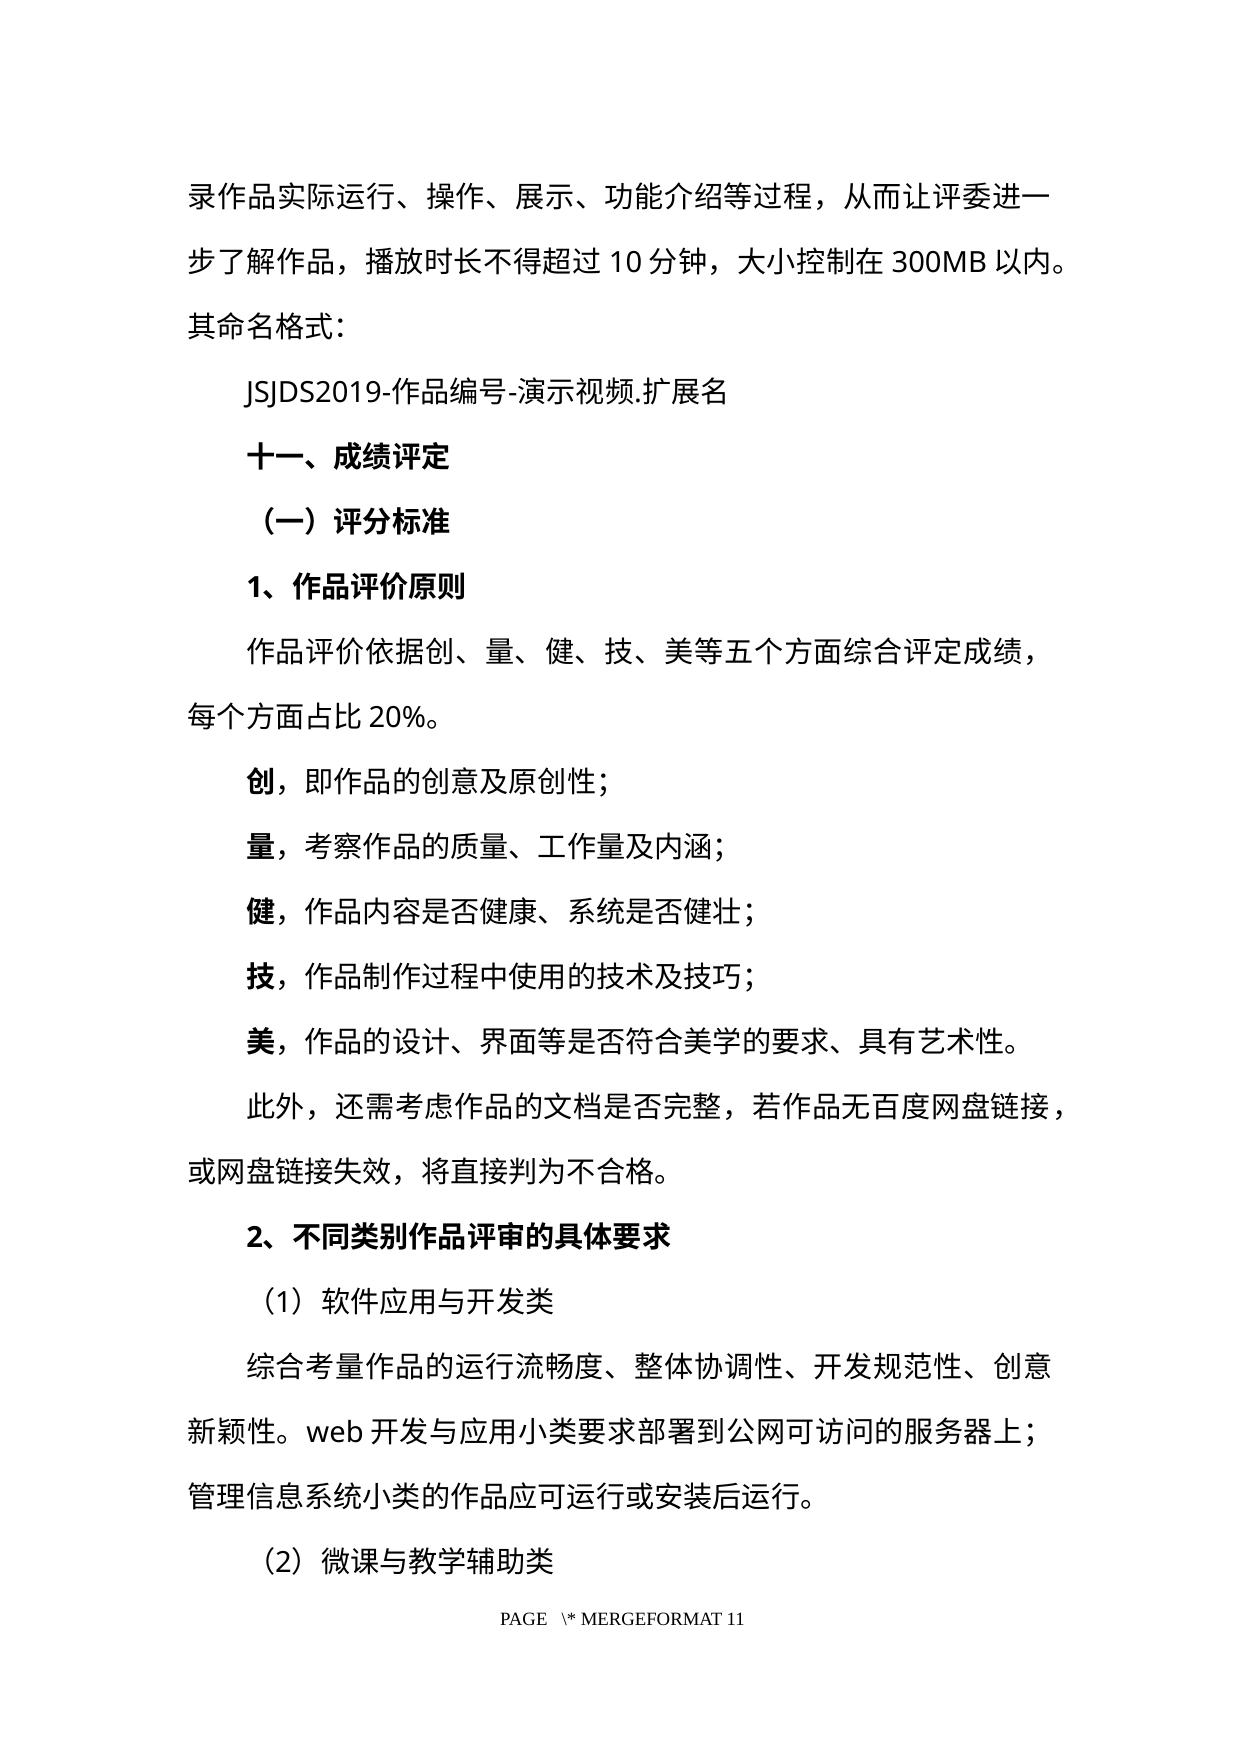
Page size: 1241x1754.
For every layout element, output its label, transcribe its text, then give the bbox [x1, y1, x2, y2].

text 技，作品制作过程中使用的技术及技巧； [187, 942, 1053, 1007]
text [187, 162, 1053, 357]
text JSJDS2019-作品编号-演示视频.扩展名 [187, 357, 1053, 422]
text 十一、成绩评定 [187, 422, 1053, 487]
text 1、作品评价原则 [187, 552, 1053, 617]
text 健，作品内容是否健康、系统是否健壮； [187, 877, 1053, 942]
text 创，即作品的创意及原创性； [187, 747, 1053, 812]
text （1）软件应用与开发类 [187, 1267, 1053, 1332]
text 此外，还需考虑作品的文档是否完整，若作品无百度网盘链接，或网盘链接失效，将直接判为不合格。 [187, 1072, 1053, 1202]
text 量，考察作品的质量、工作量及内涵； [187, 812, 1053, 877]
text 综合考量作品的运行流畅度、整体协调性、开发规范性、创意新颖性。web开发与应用小类要求部署到公网可访问的服务器上；管理信息系统小类的作品应可运行或安装后运行。 [187, 1332, 1053, 1527]
text （2）微课与教学辅助类 [187, 1527, 1053, 1592]
text （一）评分标准 [187, 487, 1053, 552]
text 2、不同类别作品评审的具体要求 [187, 1202, 1053, 1267]
text 作品评价依据创、量、健、技、美等五个方面综合评定成绩，每个方面占比20%。 [187, 617, 1053, 747]
text 美，作品的设计、界面等是否符合美学的要求、具有艺术性。 [187, 1007, 1053, 1072]
